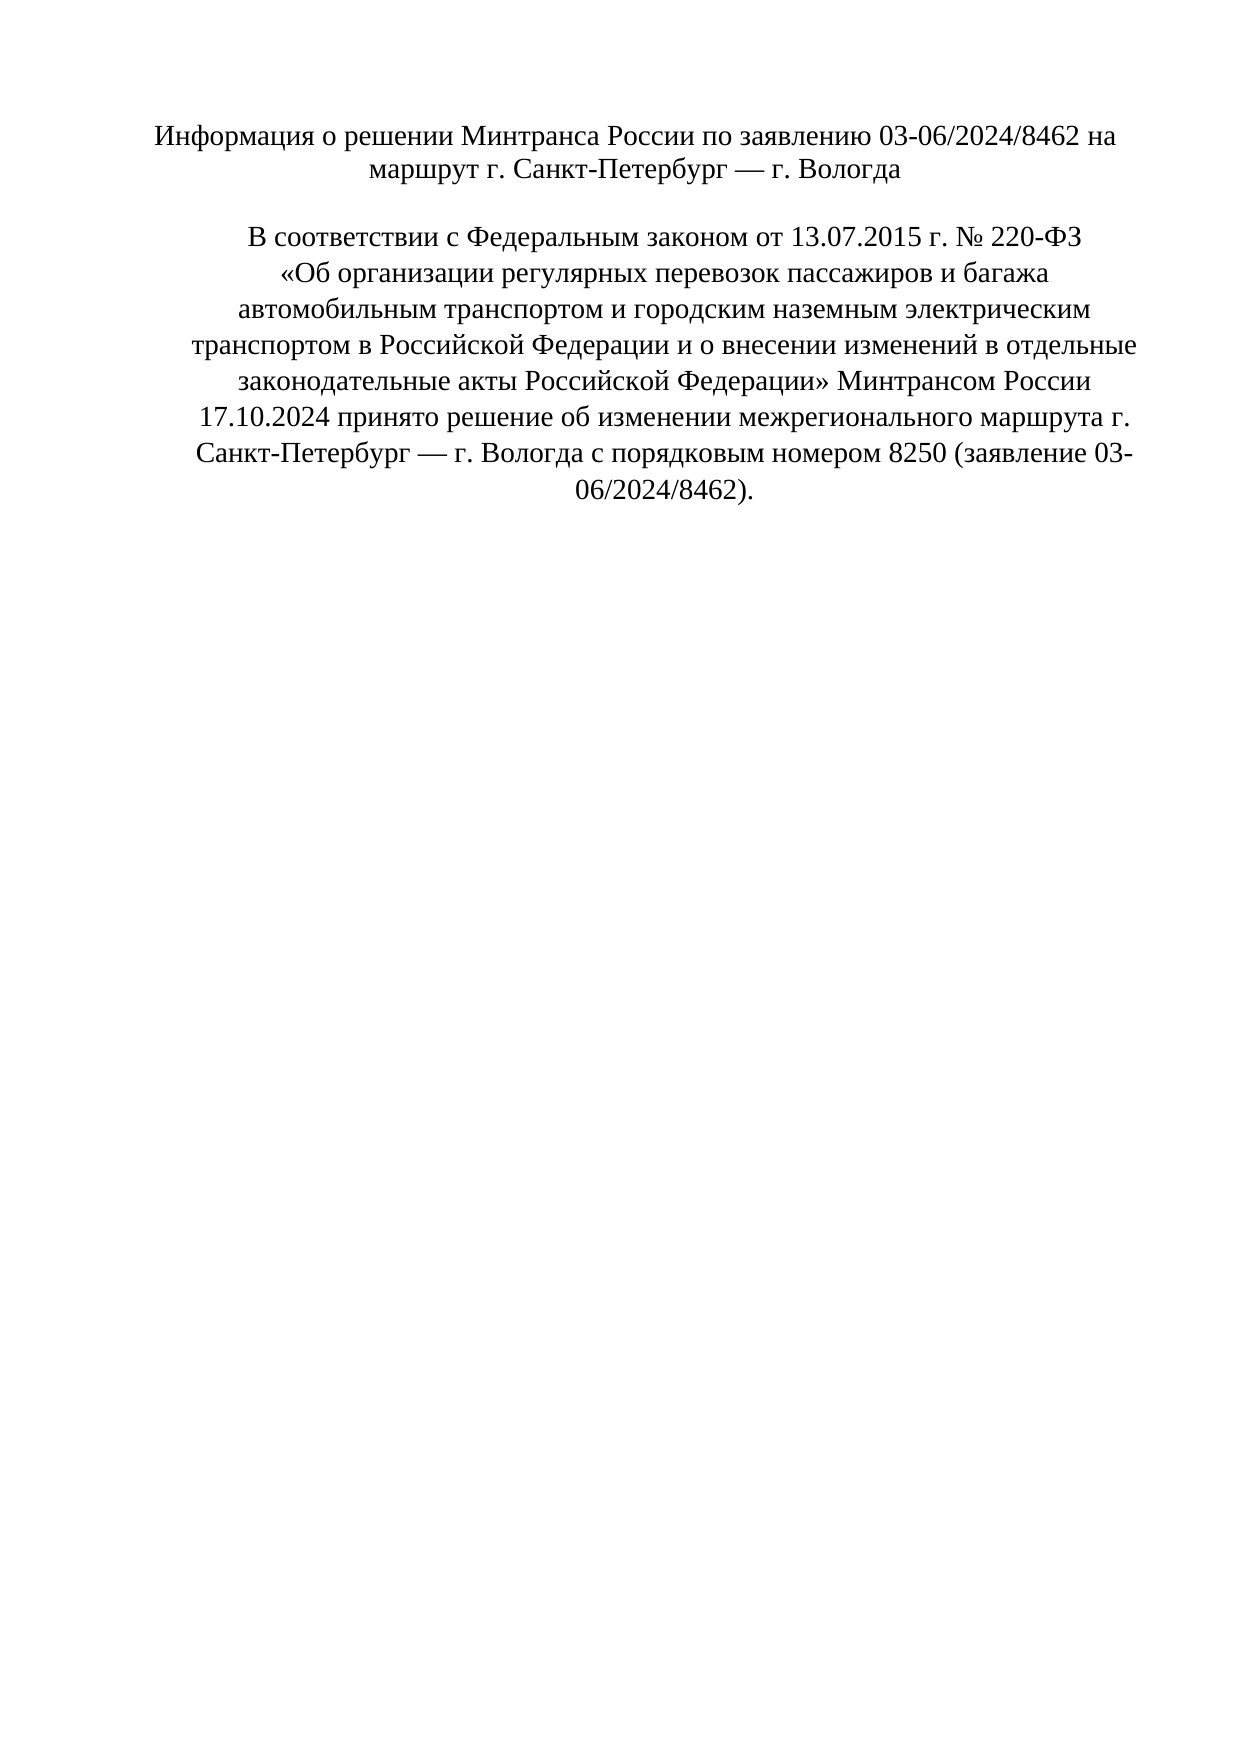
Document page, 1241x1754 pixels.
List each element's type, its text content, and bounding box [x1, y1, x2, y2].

text В соответствии с Федеральным законом от 13.07.2015 г. № 220-ФЗ «Об организации регулярных перевозок пассажиров и багажа автомобильным транспортом и городским наземным электрическим транспортом в Российской Федерации и о внесении изменений в отдельные законодательные акты Российской Федерации» Минтрансом России 17.10.2024 принято решение об изменении межрегионального маршрута г. Санкт-Петербург — г. Вологда с порядковым номером 8250 (заявление 03-06/2024/8462). [177, 219, 1152, 505]
text Информация о решении Минтранса России по заявлению 03-06/2024/8462 на маршрут г. Санкт-Петербург — г. Вологда [118, 118, 1152, 185]
